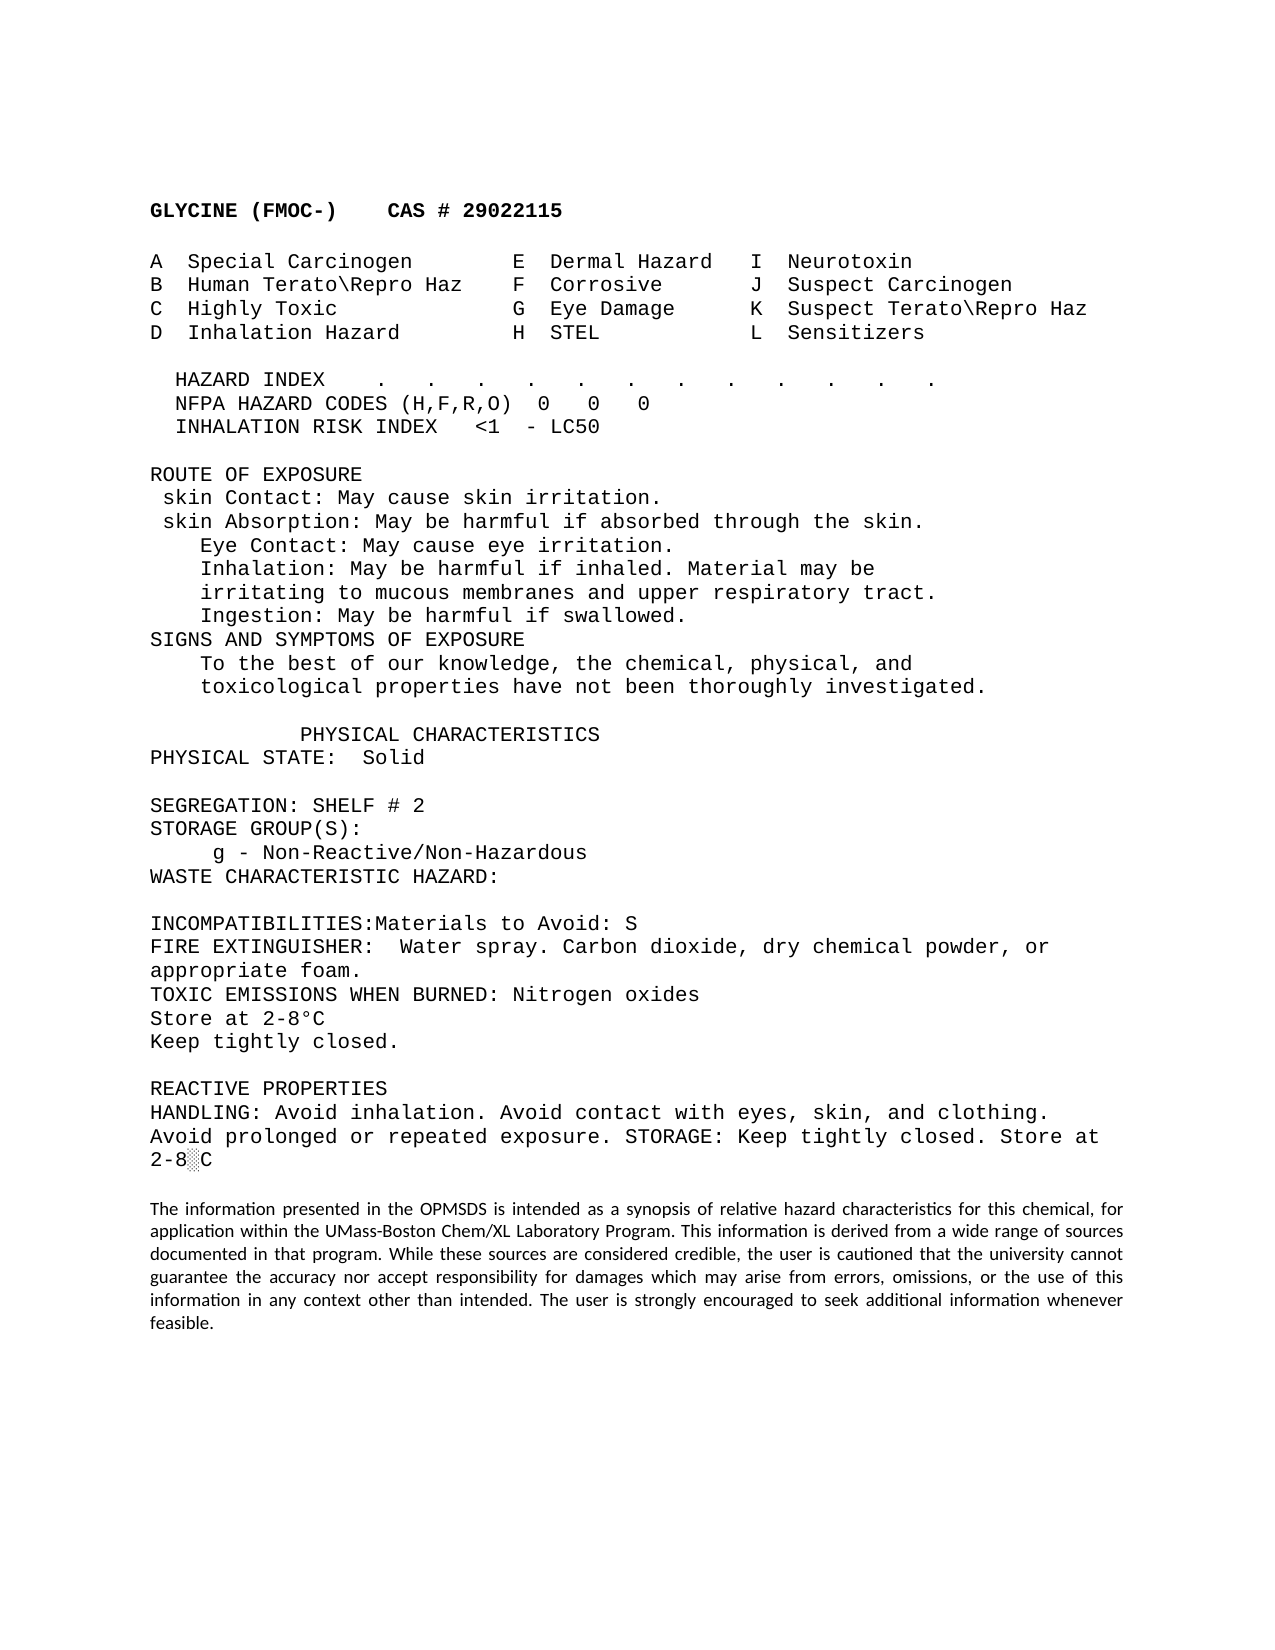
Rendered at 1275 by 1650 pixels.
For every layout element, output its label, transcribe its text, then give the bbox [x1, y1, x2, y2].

text STORAGE GROUP(S): [150, 818, 1125, 842]
text ROUTE OF EXPOSURE [150, 464, 1125, 487]
text irritating to mucous membranes and upper respiratory tract. [150, 582, 1125, 606]
text TOXIC EMISSIONS WHEN BURNED: Nitrogen oxides [150, 984, 1125, 1007]
text NFPA HAZARD CODES (H,F,R,O) 0 0 0 [150, 393, 1125, 416]
text D Inhalation Hazard H STEL L Sensitizers [150, 322, 1125, 345]
text HAZARD INDEX . . . . . . . . . . . . [150, 369, 1125, 393]
text skin Absorption: May be harmful if absorbed through the skin. [150, 511, 1125, 534]
text WASTE CHARACTERISTIC HAZARD: [150, 866, 1125, 889]
text PHYSICAL CHARACTERISTICS [150, 724, 1125, 747]
text SIGNS AND SYMPTOMS OF EXPOSURE [150, 629, 1125, 653]
text toxicological properties have not been thoroughly investigated. [150, 676, 1125, 700]
text B Human Terato\Repro Haz F Corrosive J Suspect Carcinogen [150, 274, 1125, 298]
text FIRE EXTINGUISHER: Water spray. Carbon dioxide, dry chemical powder, or [150, 937, 1125, 960]
text 2-8░C [150, 1149, 1125, 1173]
text appropriate foam. [150, 960, 1125, 984]
text HANDLING: Avoid inhalation. Avoid contact with eyes, skin, and clothing. [150, 1102, 1125, 1126]
text g - Non-Reactive/Non-Hazardous [150, 842, 1125, 866]
text Eye Contact: May cause eye irritation. [150, 534, 1125, 558]
text REACTIVE PROPERTIES [150, 1078, 1125, 1102]
text INHALATION RISK INDEX <1 - LC50 [150, 416, 1125, 440]
text SEGREGATION: SHELF # 2 [150, 795, 1125, 818]
text Keep tightly closed. [150, 1031, 1125, 1055]
text PHYSICAL STATE: Solid [150, 747, 1125, 771]
text A Special Carcinogen E Dermal Hazard I Neurotoxin [150, 251, 1125, 274]
text Inhalation: May be harmful if inhaled. Material may be [150, 558, 1125, 582]
text The information presented in the OPMSDS is intended as a synopsis of relative hazard characteristics for this chemical, for application within the UMass-Boston Chem/XL Laboratory Program. This information is derived from a wide range of sources documented in that program. While these sources are considered credible, the user is cautioned that the university cannot guarantee the accuracy nor accept responsibility for damages which may arise from errors, omissions, or the use of this information in any context other than intended. The user is strongly encouraged to seek additional information whenever feasible. [150, 1197, 1125, 1334]
text Store at 2-8°C [150, 1007, 1125, 1031]
text C Highly Toxic G Eye Damage K Suspect Terato\Repro Haz [150, 298, 1125, 322]
subtitle GLYCINE (FMOC-) CAS # 29022115 [150, 200, 1125, 224]
text skin Contact: May cause skin irritation. [150, 487, 1125, 511]
text To the best of our knowledge, the chemical, physical, and [150, 653, 1125, 676]
text Ingestion: May be harmful if swallowed. [150, 606, 1125, 629]
text Avoid prolonged or repeated exposure. STORAGE: Keep tightly closed. Store at [150, 1126, 1125, 1149]
text INCOMPATIBILITIES:Materials to Avoid: S [150, 913, 1125, 937]
